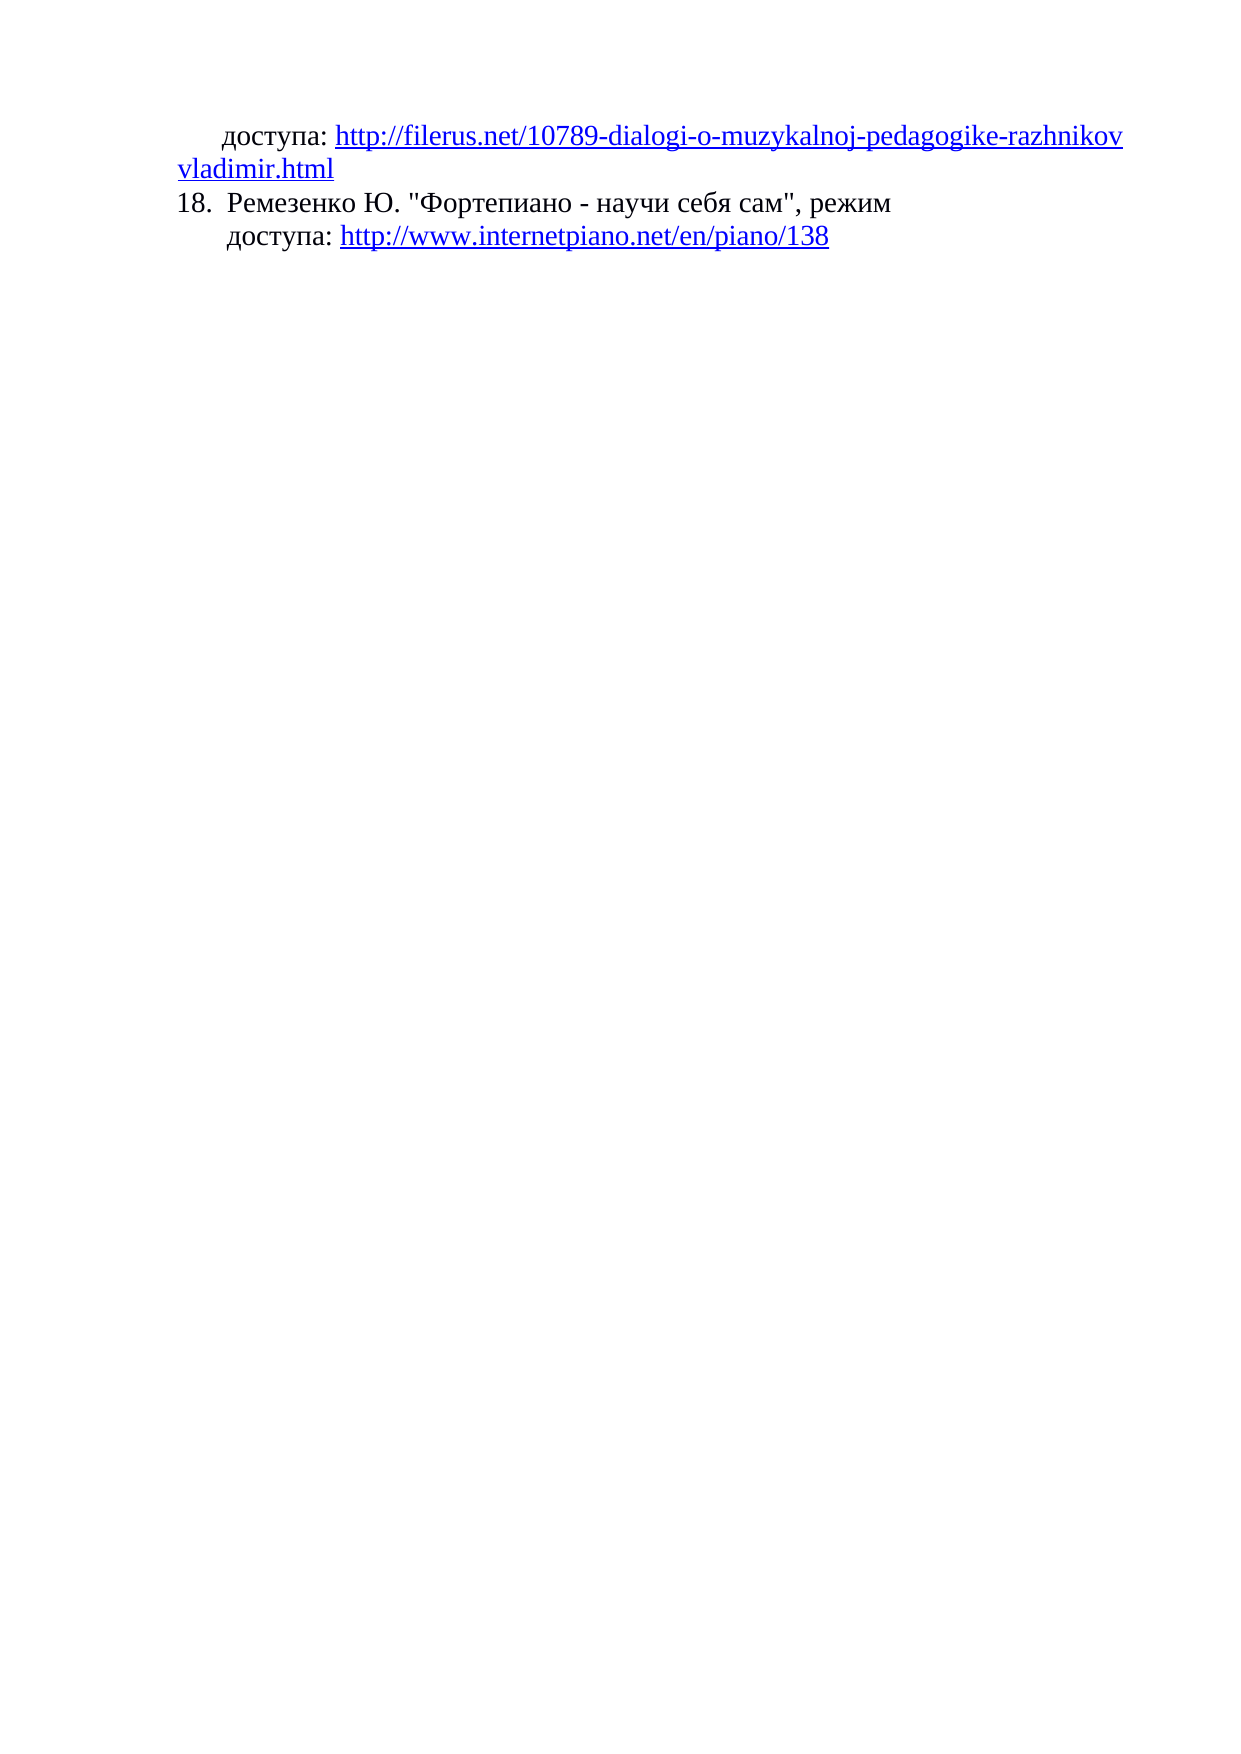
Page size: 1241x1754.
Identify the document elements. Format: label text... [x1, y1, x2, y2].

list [177, 118, 1131, 152]
text vladimir.html [177, 152, 1152, 185]
list Ремезенко Ю. "Фортепиано - научи себя сам", режим доступа: http://www.internetpiano.net/en/piano/138 [176, 185, 988, 252]
